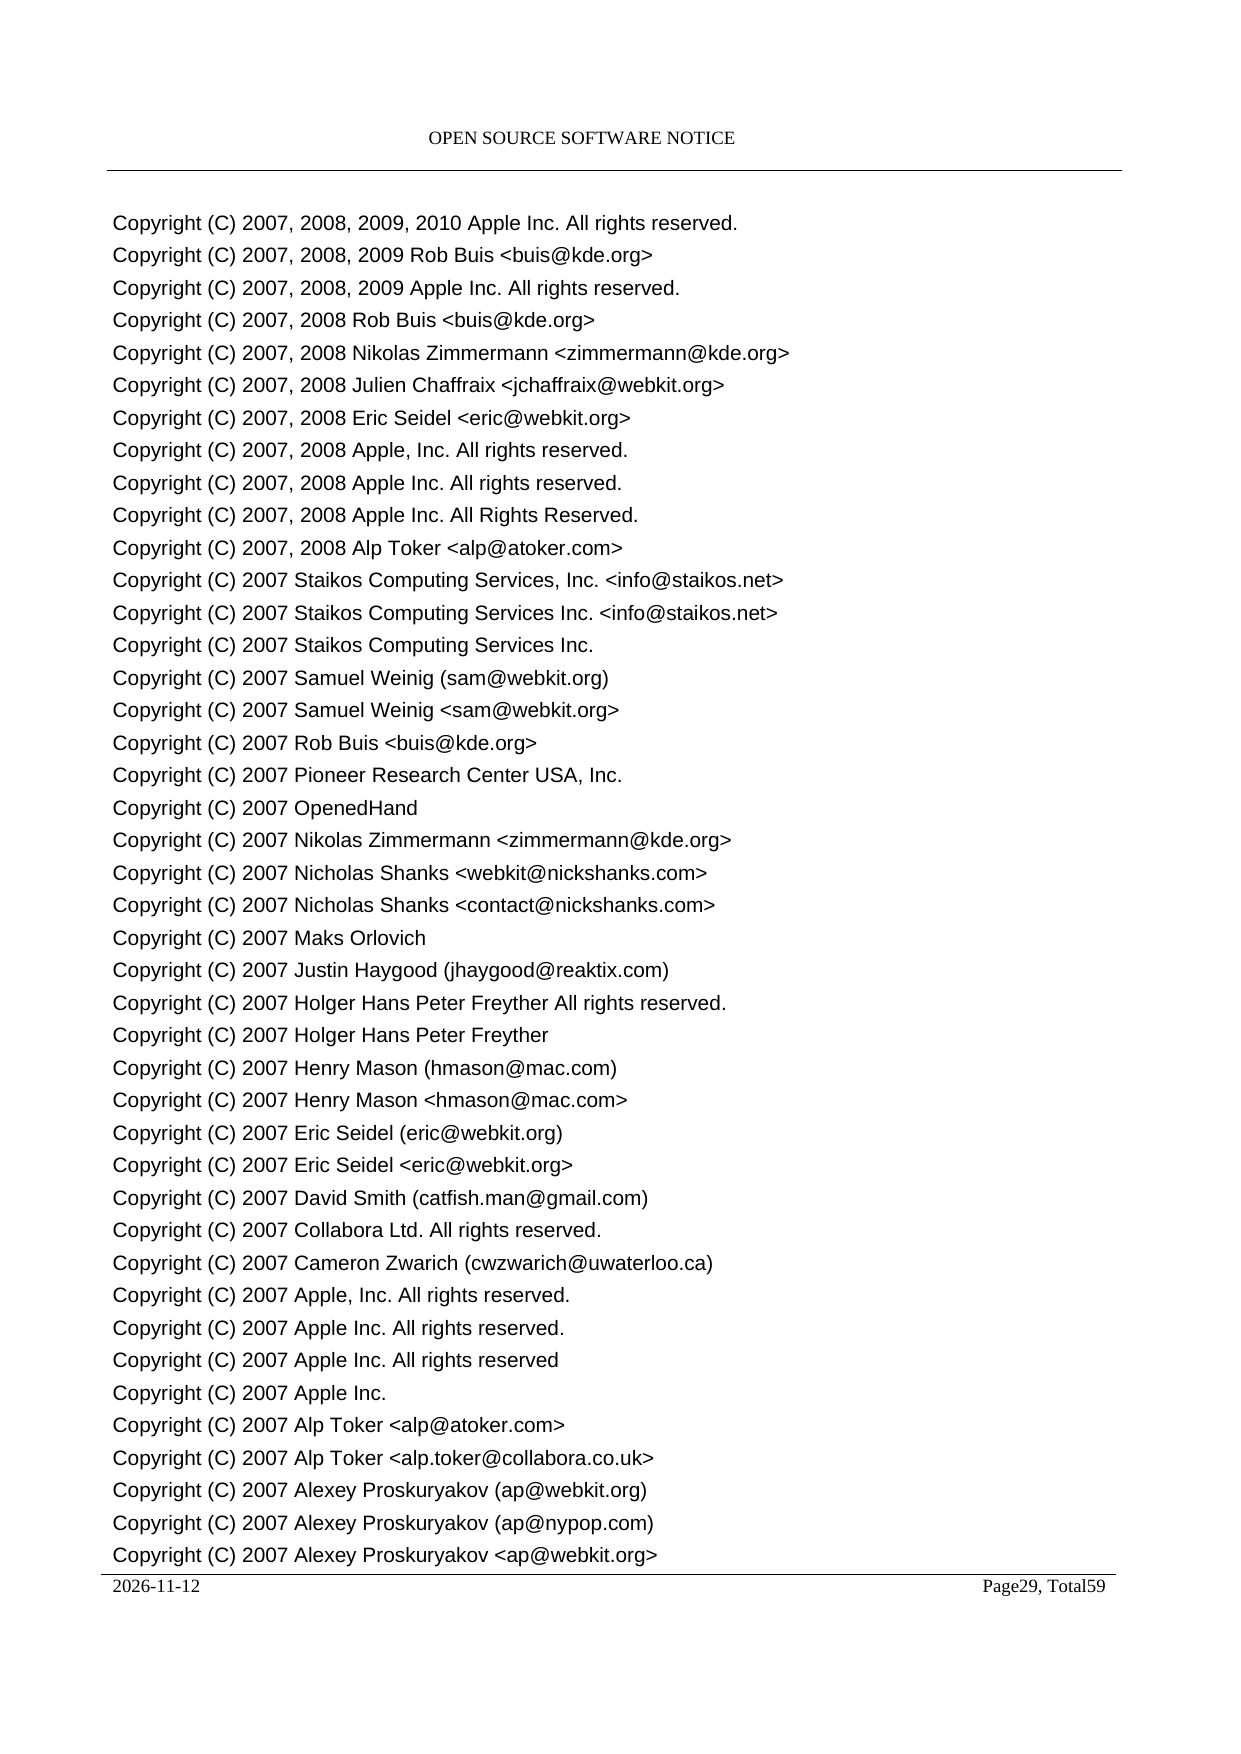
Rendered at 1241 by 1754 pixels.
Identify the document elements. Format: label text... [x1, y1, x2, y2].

text Copyright (C) 2007 Rob Buis <buis@kde.org> [112, 726, 1128, 759]
text Copyright (C) 2007, 2008 Apple Inc. All Rights Reserved. [112, 499, 1128, 531]
text Copyright (C) 2007 Maks Orlovich [112, 921, 1128, 954]
text Copyright (C) 2007 Apple, Inc. All rights reserved. [112, 1279, 1128, 1311]
text Copyright (C) 2007, 2008 Eric Seidel <eric@webkit.org> [112, 401, 1128, 434]
text Copyright (C) 2007 Nicholas Shanks <webkit@nickshanks.com> [112, 856, 1128, 889]
text Copyright (C) 2007 Samuel Weinig (sam@webkit.org) [112, 661, 1128, 694]
text Copyright (C) 2007, 2008 Rob Buis <buis@kde.org> [112, 304, 1128, 336]
text Copyright (C) 2007, 2008 Apple Inc. All rights reserved. [112, 466, 1128, 499]
text Copyright (C) 2007, 2008, 2009 Apple Inc. All rights reserved. [112, 271, 1128, 304]
text Copyright (C) 2007 Holger Hans Peter Freyther All rights reserved. [112, 986, 1128, 1019]
text Copyright (C) 2007 Nicholas Shanks <contact@nickshanks.com> [112, 889, 1128, 921]
text Copyright (C) 2007 Samuel Weinig <sam@webkit.org> [112, 694, 1128, 726]
text Copyright (C) 2007 Alp Toker <alp@atoker.com> [112, 1409, 1128, 1441]
text Copyright (C) 2007 Apple Inc. [112, 1376, 1128, 1409]
text Copyright (C) 2007 Collabora Ltd. All rights reserved. [112, 1214, 1128, 1246]
text Copyright (C) 2007 Alp Toker <alp.toker@collabora.co.uk> [112, 1441, 1128, 1474]
text Copyright (C) 2007 Pioneer Research Center USA, Inc. [112, 759, 1128, 791]
text Copyright (C) 2007, 2008 Alp Toker <alp@atoker.com> [112, 531, 1128, 564]
text Copyright (C) 2007 Nikolas Zimmermann <zimmermann@kde.org> [112, 824, 1128, 856]
text Copyright (C) 2007 Eric Seidel <eric@webkit.org> [112, 1149, 1128, 1181]
text Copyright (C) 2007 David Smith (catfish.man@gmail.com) [112, 1181, 1128, 1214]
text Copyright (C) 2007 Apple Inc. All rights reserved [112, 1344, 1128, 1376]
text Copyright (C) 2007 Staikos Computing Services Inc. [112, 629, 1128, 661]
text Copyright (C) 2007, 2008 Apple, Inc. All rights reserved. [112, 434, 1128, 466]
text Copyright (C) 2007 Holger Hans Peter Freyther [112, 1019, 1128, 1051]
text Copyright (C) 2007, 2008 Nikolas Zimmermann <zimmermann@kde.org> [112, 336, 1128, 369]
text Copyright (C) 2007 Alexey Proskuryakov (ap@nypop.com) [112, 1506, 1128, 1539]
text Copyright (C) 2007, 2008, 2009 Rob Buis <buis@kde.org> [112, 239, 1128, 271]
text Copyright (C) 2007, 2008, 2009, 2010 Apple Inc. All rights reserved. [112, 206, 1128, 239]
text Copyright (C) 2007 Eric Seidel (eric@webkit.org) [112, 1116, 1128, 1149]
text Copyright (C) 2007 Apple Inc. All rights reserved. [112, 1311, 1128, 1344]
text Copyright (C) 2007 Staikos Computing Services, Inc. <info@staikos.net> [112, 564, 1128, 596]
text Copyright (C) 2007 Staikos Computing Services Inc. <info@staikos.net> [112, 596, 1128, 629]
text Copyright (C) 2007 Justin Haygood (jhaygood@reaktix.com) [112, 954, 1128, 986]
text Copyright (C) 2007 OpenedHand [112, 791, 1128, 824]
text Copyright (C) 2007 Cameron Zwarich (cwzwarich@uwaterloo.ca) [112, 1246, 1128, 1279]
text Copyright (C) 2007, 2008 Julien Chaffraix <jchaffraix@webkit.org> [112, 369, 1128, 401]
text Copyright (C) 2007 Alexey Proskuryakov <ap@webkit.org> [112, 1539, 1128, 1571]
text Copyright (C) 2007 Henry Mason <hmason@mac.com> [112, 1084, 1128, 1116]
text Copyright (C) 2007 Henry Mason (hmason@mac.com) [112, 1051, 1128, 1084]
text Copyright (C) 2007 Alexey Proskuryakov (ap@webkit.org) [112, 1474, 1128, 1506]
